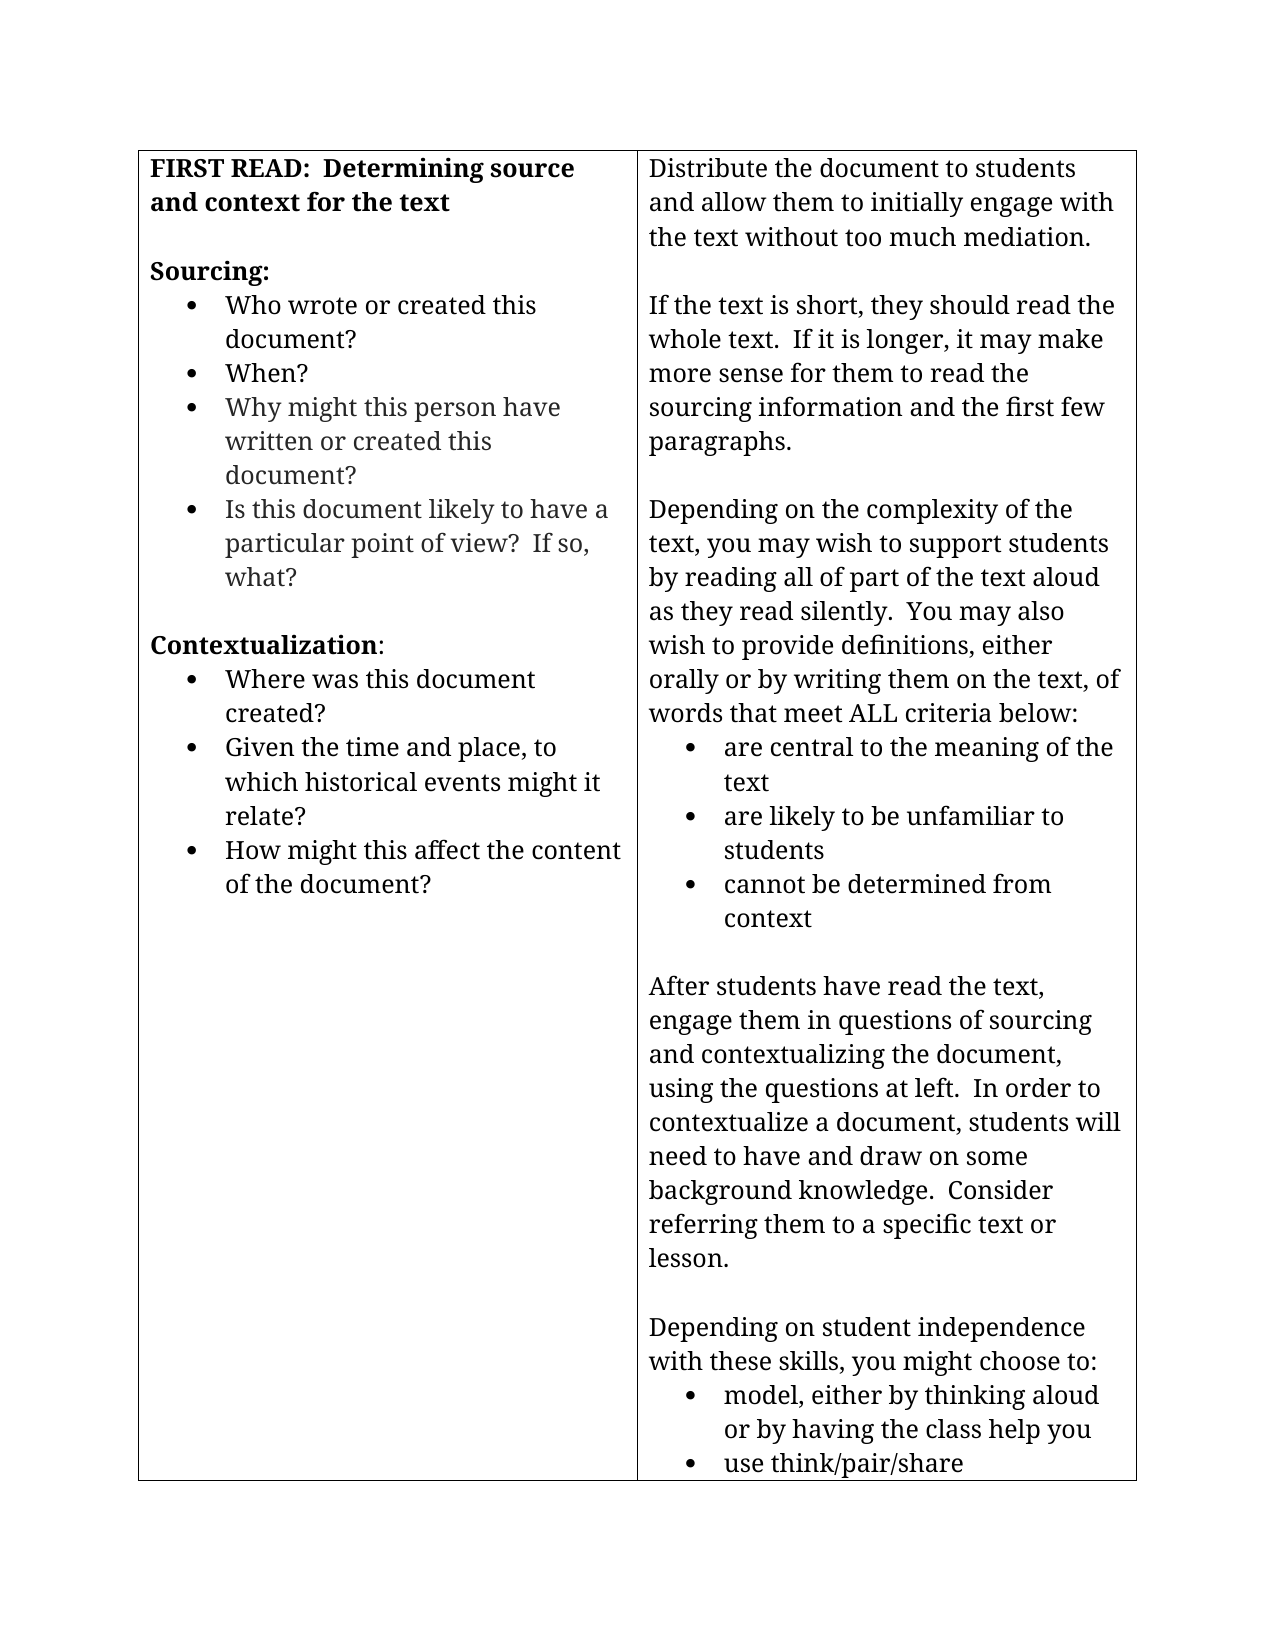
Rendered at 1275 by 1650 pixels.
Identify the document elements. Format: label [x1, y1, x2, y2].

table_cell [638, 151, 1136, 1479]
table_cell [139, 151, 637, 1479]
